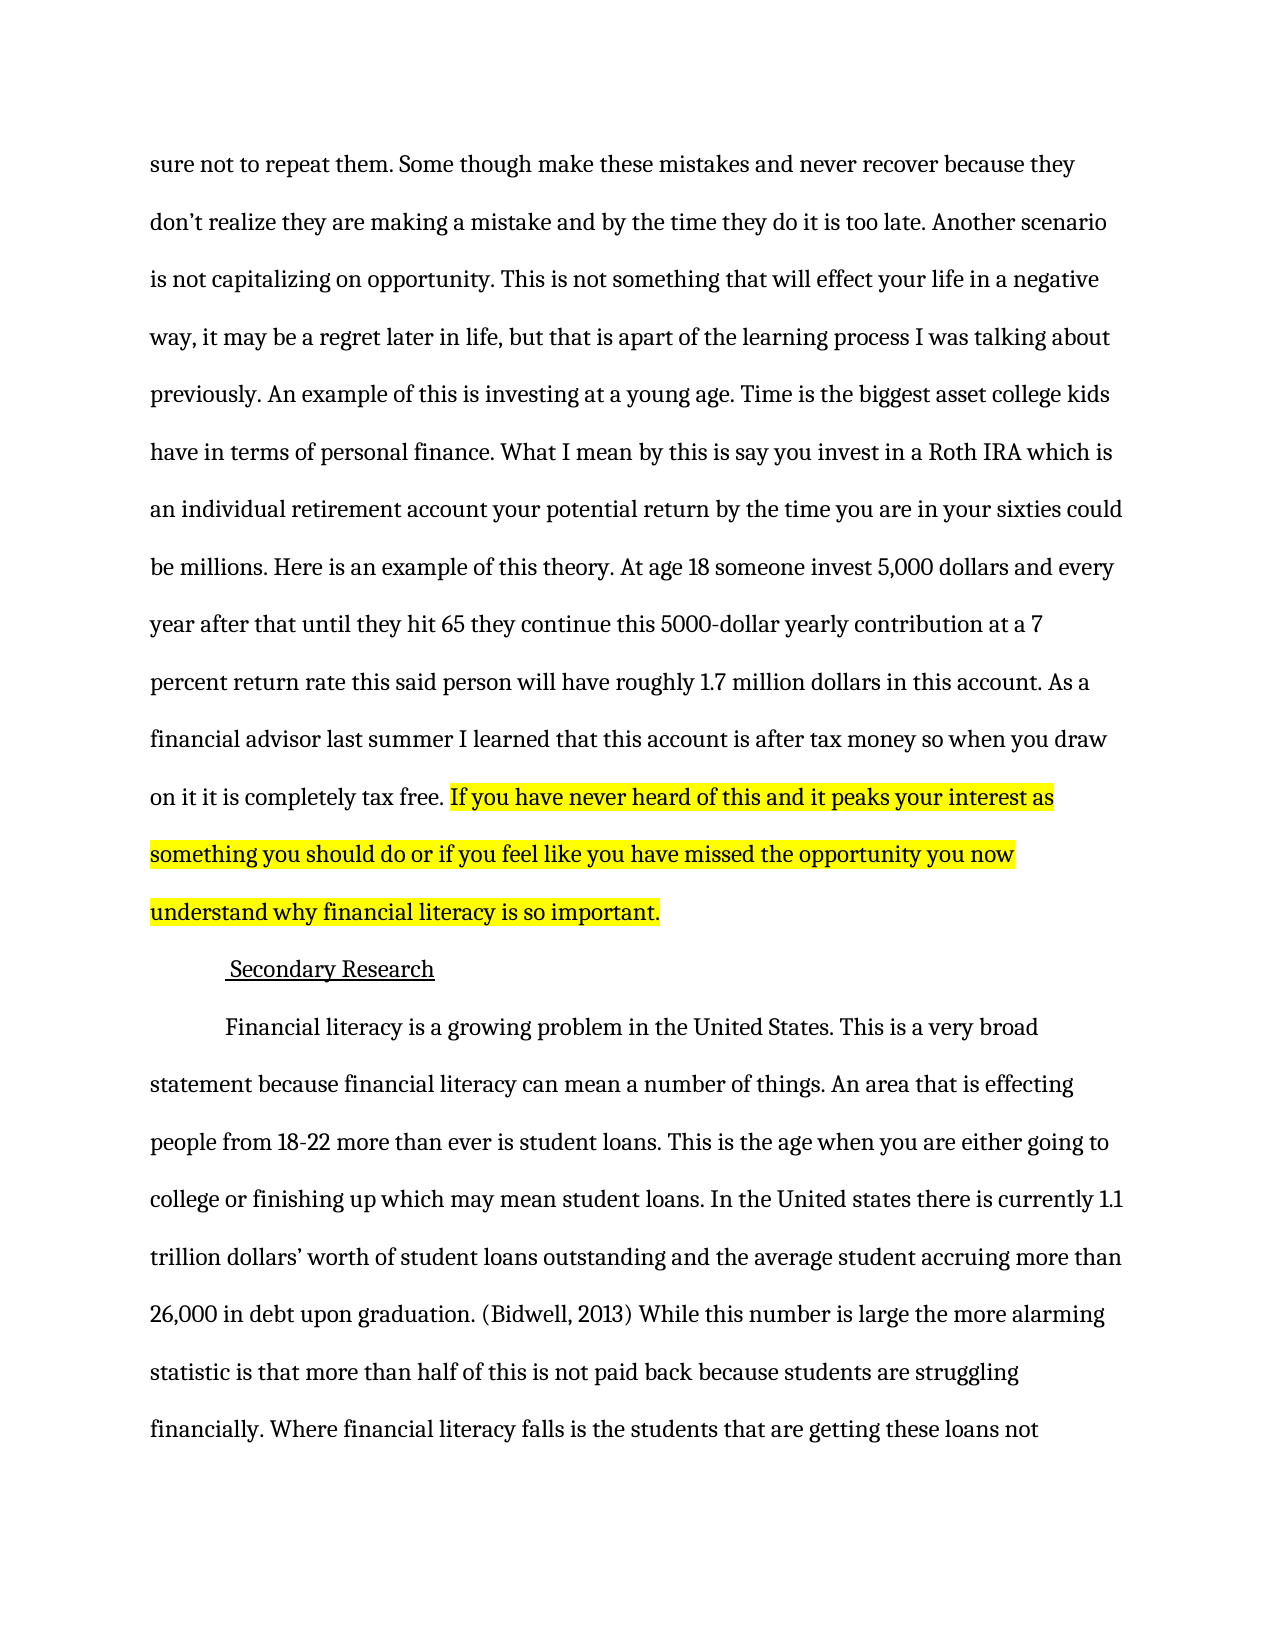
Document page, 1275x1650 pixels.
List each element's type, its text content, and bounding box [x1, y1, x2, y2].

text Secondary Research [150, 955, 1125, 984]
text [150, 150, 1125, 926]
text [150, 1012, 1125, 1444]
